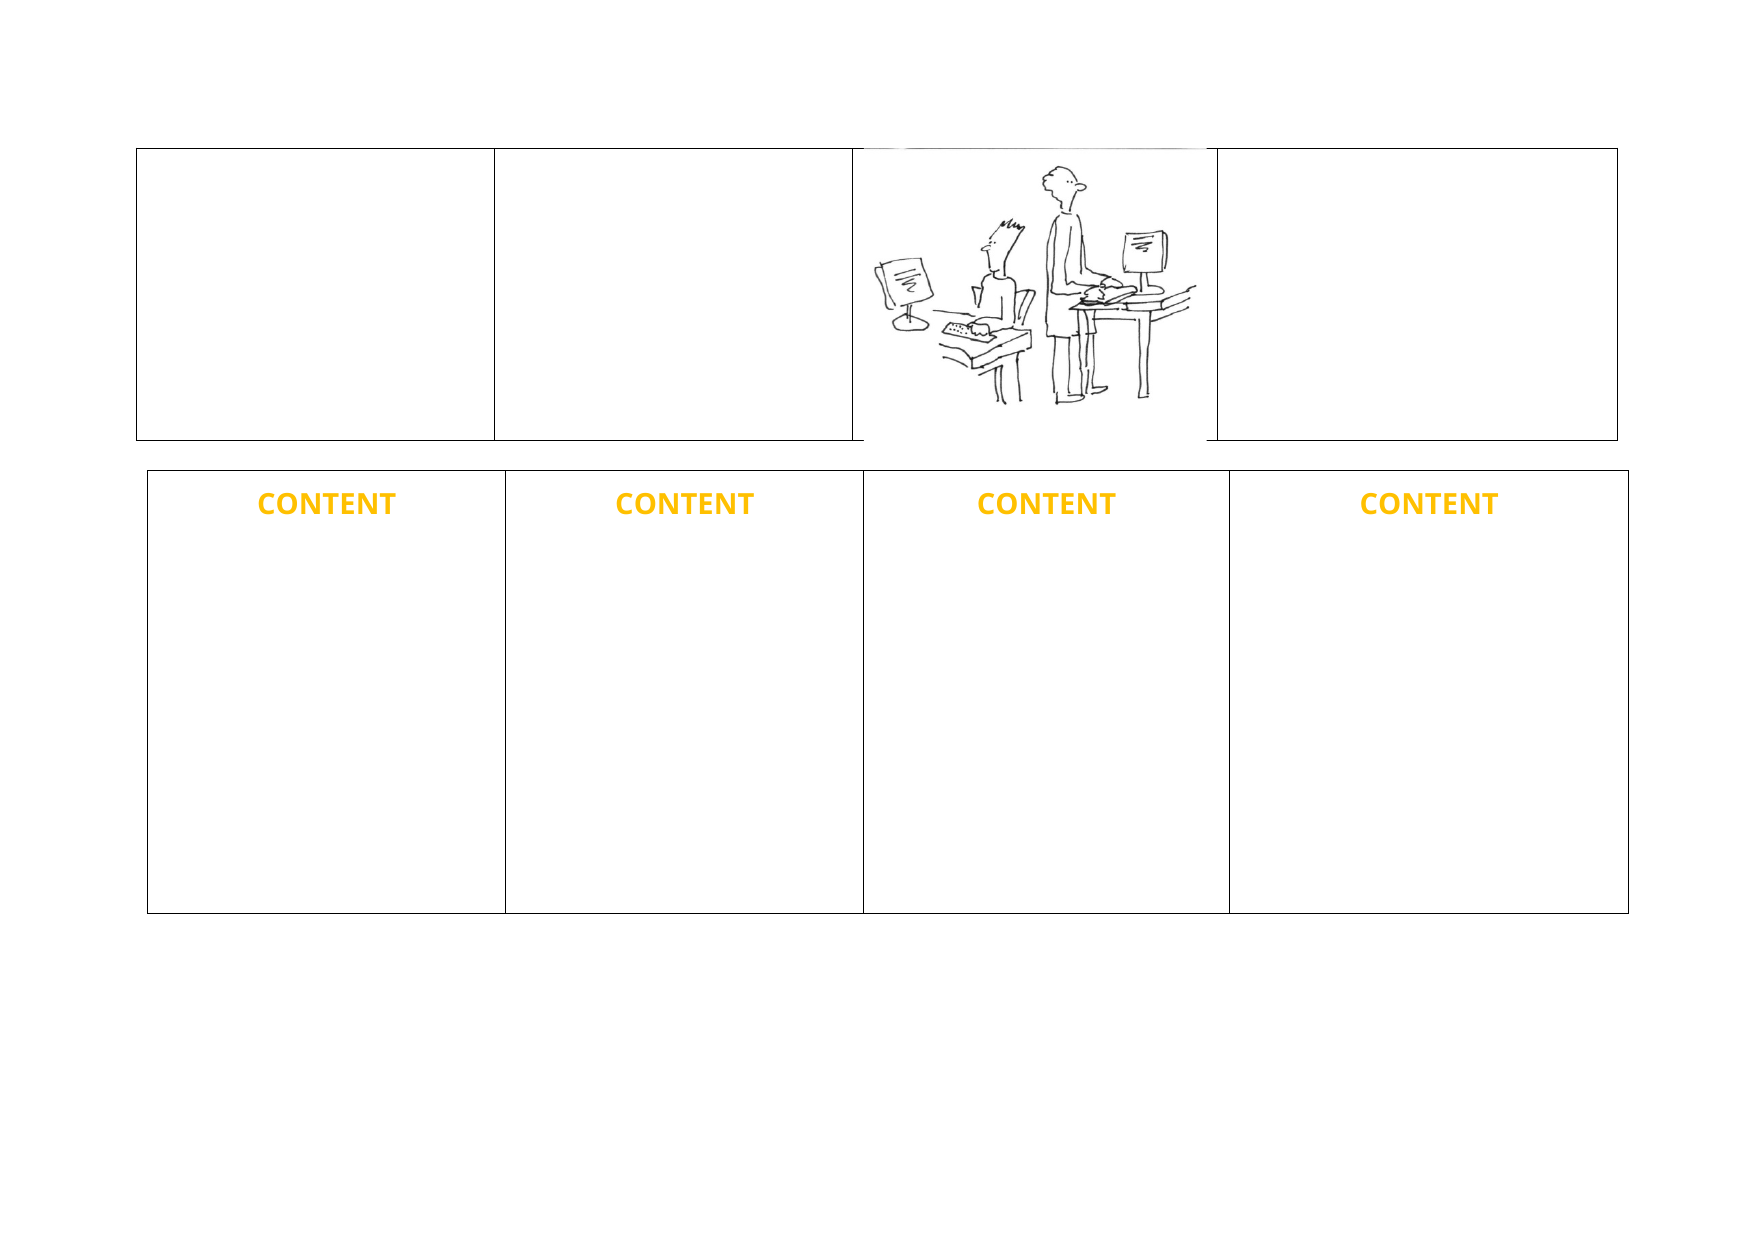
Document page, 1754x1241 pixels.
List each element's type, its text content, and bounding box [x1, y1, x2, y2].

table_header CONTENT [506, 471, 863, 913]
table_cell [137, 149, 494, 440]
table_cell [1218, 149, 1617, 440]
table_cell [495, 149, 852, 440]
table_header CONTENT [1230, 471, 1628, 913]
table_header CONTENT [864, 471, 1229, 913]
picture [863, 148, 1207, 441]
table_header CONTENT [148, 471, 505, 913]
